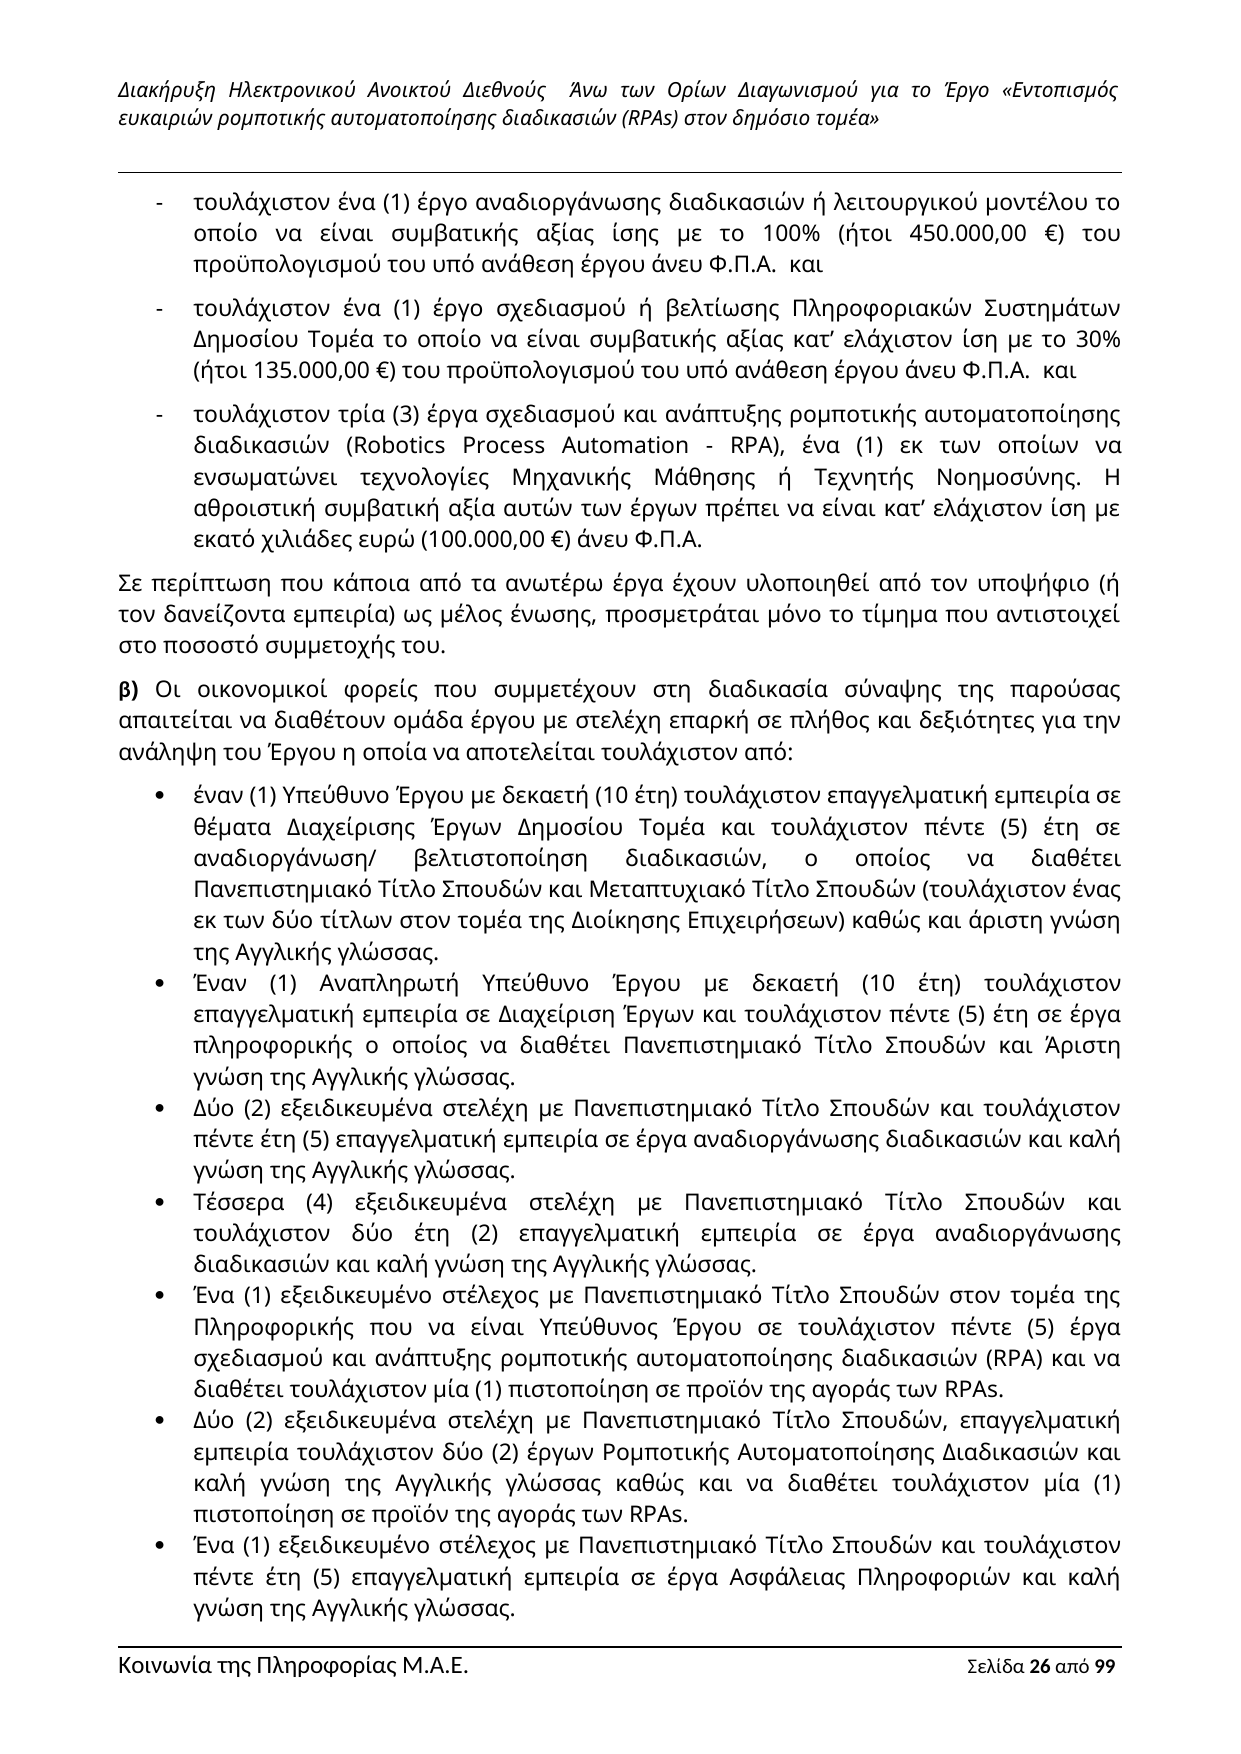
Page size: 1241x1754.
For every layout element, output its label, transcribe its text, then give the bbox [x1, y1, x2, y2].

list Τέσσερα (4) εξειδικευμένα στελέχη με Πανεπιστημιακό Τίτλο Σπουδών και τουλάχιστον δύο έτη (2) επαγγελματική εμπειρία σε έργα αναδιοργάνωσης διαδικασιών και καλή γνώση της Αγγλικής γλώσσας. [156, 1185, 1122, 1279]
list Ένα (1) εξειδικευμένο στέλεχος με Πανεπιστημιακό Τίτλο Σπουδών και τουλάχιστον πέντε έτη (5) επαγγελματική εμπειρία σε έργα Ασφάλειας Πληροφοριών και καλή γνώση της Αγγλικής γλώσσας. [156, 1529, 1122, 1623]
text β) Οι οικονομικοί φορείς που συμμετέχουν στη διαδικασία σύναψης της παρούσας απαιτείται να διαθέτουν ομάδα έργου με στελέχη επαρκή σε πλήθος και δεξιότητες για την ανάληψη του Έργου η οποία να αποτελείται τουλάχιστον από: [118, 673, 1122, 767]
list τουλάχιστον ένα (1) έργο σχεδιασμού ή βελτίωσης Πληροφοριακών Συστημάτων Δημοσίου Τομέα το οποίο να είναι συμβατικής αξίας κατ’ ελάχιστον ίση με το 30% (ήτοι 135.000,00 €) του προϋπολογισμού του υπό ανάθεση έργου άνευ Φ.Π.Α. και [156, 292, 1122, 385]
list Δύο (2) εξειδικευμένα στελέχη με Πανεπιστημιακό Τίτλο Σπουδών και τουλάχιστον πέντε έτη (5) επαγγελματική εμπειρία σε έργα αναδιοργάνωσης διαδικασιών και καλή γνώση της Αγγλικής γλώσσας. [156, 1092, 1122, 1185]
list Έναν (1) Αναπληρωτή Υπεύθυνο Έργου με δεκαετή (10 έτη) τουλάχιστον επαγγελματική εμπειρία σε Διαχείριση Έργων και τουλάχιστον πέντε (5) έτη σε έργα πληροφορικής ο οποίος να διαθέτει Πανεπιστημιακό Τίτλο Σπουδών και Άριστη γνώση της Αγγλικής γλώσσας. [156, 967, 1122, 1092]
text Σε περίπτωση που κάποια από τα ανωτέρω έργα έχουν υλοποιηθεί από τον υποψήφιο (ή τον δανείζοντα εμπειρία) ως μέλος ένωσης, προσμετράται μόνο το τίμημα που αντιστοιχεί στο ποσοστό συμμετοχής του. [118, 567, 1122, 660]
list τουλάχιστον ένα (1) έργο αναδιοργάνωσης διαδικασιών ή λειτουργικού μοντέλου το οποίο να είναι συμβατικής αξίας ίσης με το 100% (ήτοι 450.000,00 €) του προϋπολογισμού του υπό ανάθεση έργου άνευ Φ.Π.Α. και [156, 185, 1122, 279]
list έναν (1) Υπεύθυνο Έργου με δεκαετή (10 έτη) τουλάχιστον επαγγελματική εμπειρία σε θέματα Διαχείρισης Έργων Δημοσίου Τομέα και τουλάχιστον πέντε (5) έτη σε αναδιοργάνωση/ βελτιστοποίηση διαδικασιών, ο οποίος να διαθέτει Πανεπιστημιακό Τίτλο Σπουδών και Μεταπτυχιακό Τίτλο Σπουδών (τουλάχιστον ένας εκ των δύο τίτλων στον τομέα της Διοίκησης Επιχειρήσεων) καθώς και άριστη γνώση της Αγγλικής γλώσσας. [156, 779, 1122, 967]
list Ένα (1) εξειδικευμένο στέλεχος με Πανεπιστημιακό Τίτλο Σπουδών στον τομέα της Πληροφορικής που να είναι Υπεύθυνος Έργου σε τουλάχιστον πέντε (5) έργα σχεδιασμού και ανάπτυξης ρομποτικής αυτοματοποίησης διαδικασιών (RPA) και να διαθέτει τουλάχιστον μία (1) πιστοποίηση σε προϊόν της αγοράς των RPAs. [156, 1279, 1122, 1404]
list τουλάχιστον τρία (3) έργα σχεδιασμού και ανάπτυξης ρομποτικής αυτοματοποίησης διαδικασιών (Robotics Process Automation - RPA), ένα (1) εκ των οποίων να ενσωματώνει τεχνολογίες Μηχανικής Μάθησης ή Τεχνητής Νοημοσύνης. Η αθροιστική συμβατική αξία αυτών των έργων πρέπει να είναι κατ’ ελάχιστον ίση με εκατό χιλιάδες ευρώ (100.000,00 €) άνευ Φ.Π.Α. [156, 398, 1122, 554]
list Δύο (2) εξειδικευμένα στελέχη με Πανεπιστημιακό Τίτλο Σπουδών, επαγγελματική εμπειρία τουλάχιστον δύο (2) έργων Ρομποτικής Αυτοματοποίησης Διαδικασιών και καλή γνώση της Αγγλικής γλώσσας καθώς και να διαθέτει τουλάχιστον μία (1) πιστοποίηση σε προϊόν της αγοράς των RPAs. [156, 1404, 1122, 1529]
